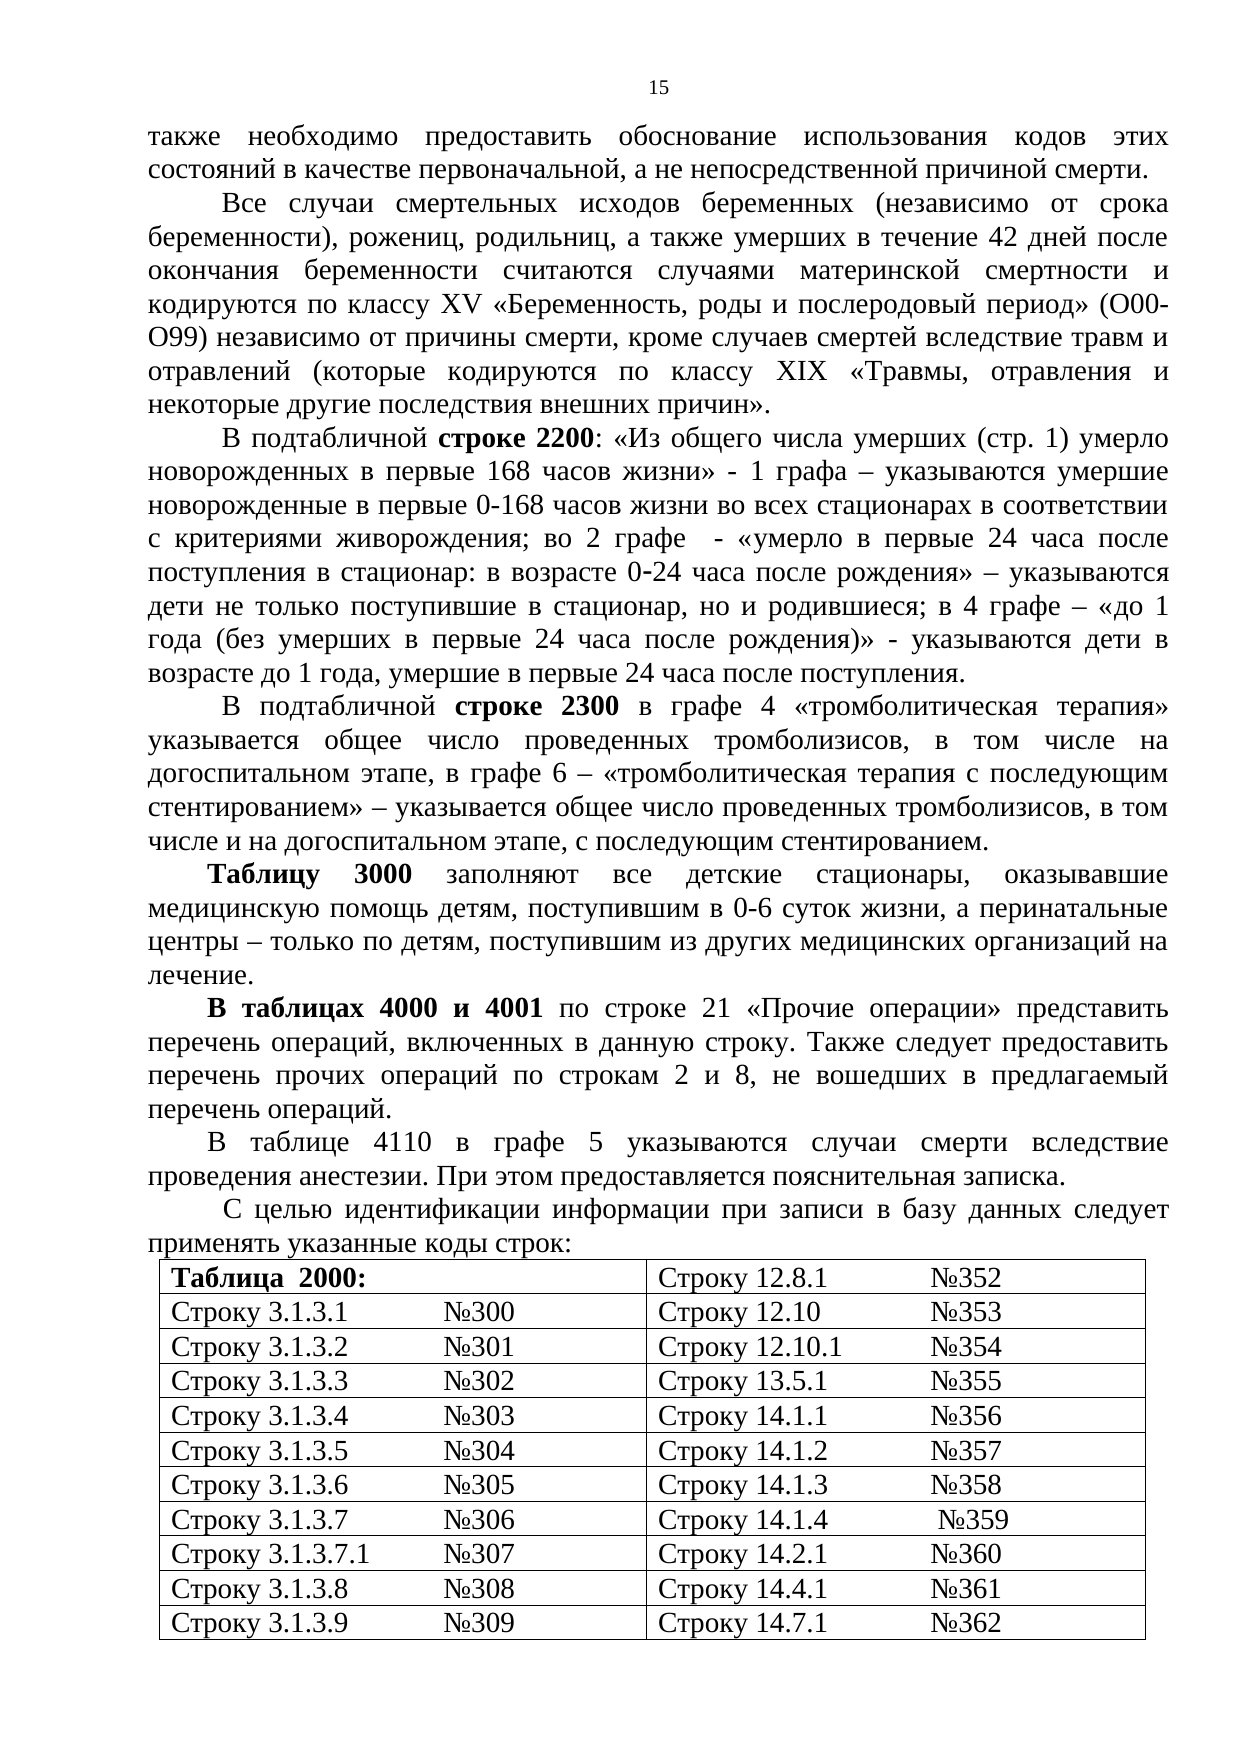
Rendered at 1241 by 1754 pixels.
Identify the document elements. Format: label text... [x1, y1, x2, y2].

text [148, 118, 1169, 185]
table_cell Строку 14.1.3 №358 [647, 1467, 1145, 1501]
text Все случаи смертельных исходов беременных (независимо от срока беременности), рожениц, родильниц, а также умерших в течение 42 дней после окончания беременности считаются случаями материнской смертности и кодируются по классу XV «Беременность, роды и послеродовый период» (О00-О99) независимо от причины смерти, кроме случаев смертей вследствие травм и отравлений (которые кодируются по классу XIX «Травмы, отравления и некоторые другие последствия внешних причин». [148, 185, 1169, 420]
text В таблице 4110 в графе 5 указываются случаи смерти вследствие проведения анестезии. При этом предоставляется пояснительная записка. [148, 1124, 1169, 1192]
table_cell Строку 3.1.3.4 №303 [160, 1398, 646, 1432]
table_cell Строку 14.4.1 №361 [647, 1571, 1145, 1604]
table_cell Строку 3.1.3.5 №304 [160, 1433, 646, 1466]
table_cell Строку 3.1.3.1 №300 [160, 1294, 646, 1328]
table_cell Строку 3.1.3.6 №305 [160, 1467, 646, 1501]
text В подтабличной строке 2300 в графе 4 «тромболитическая терапия» указывается общее число проведенных тромболизисов, в том числе на догоспитальном этапе, в графе 6 – «тромболитическая терапия с последующим стентированием» – указывается общее число проведенных тромболизисов, в том числе и на догоспитальном этапе, с последующим стентированием. [148, 688, 1169, 856]
table_cell Строку 14.1.1 №356 [647, 1398, 1145, 1432]
text С целью идентификации информации при записи в базу данных следует применять указанные коды строк: [148, 1192, 1169, 1259]
text В подтабличной строке 2200: «Из общего числа умерших (стр. 1) умерло новорожденных в первые 168 часов жизни» - 1 графа – указываются умершие новорожденные в первые 0-168 часов жизни во всех стационарах в соответствии с критериями живорождения; во 2 графе - «умерло в первые 24 часа после поступления в стационар: в возрасте 024 часа после рождения» – указываются дети не только поступившие в стационар, но и родившиеся; в 4 графе – «до 1 года (без умерших в первые 24 часа после рождения)» - указываются дети в возрасте до 1 года, умершие в первые 24 часа после поступления. [148, 420, 1169, 688]
table_cell Строку 3.1.3.9 №309 [160, 1606, 646, 1639]
table_cell Строку 14.2.1 №360 [647, 1536, 1145, 1570]
table_header Строку 12.8.1 №352 [647, 1260, 1145, 1293]
table_cell Строку 3.1.3.2 №301 [160, 1329, 646, 1362]
table_cell Строку 3.1.3.7 №306 [160, 1502, 646, 1535]
table_cell Строку 3.1.3.8 №308 [160, 1571, 646, 1604]
table_cell Строку 13.5.1 №355 [647, 1364, 1145, 1397]
table_cell Строку 12.10 №353 [647, 1294, 1145, 1328]
table_cell Строку 3.1.3.3 №302 [160, 1364, 646, 1397]
table_cell Строку 14.7.1 №362 [647, 1606, 1145, 1639]
text В таблицах 4000 и 4001 по строке 21 «Прочие операции» представить перечень операций, включенных в данную строку. Также следует предоставить перечень прочих операций по строкам 2 и 8, не вошедших в предлагаемый перечень операций. [148, 990, 1169, 1124]
table_cell Строку 14.1.4 №359 [647, 1502, 1145, 1535]
text Таблицу 3000 заполняют все детские стационары, оказывавшие медицинскую помощь детям, поступившим в 0-6 суток жизни, а перинатальные центры – только по детям, поступившим из других медицинских организаций на лечение. [148, 856, 1169, 990]
table_cell Строку 14.1.2 №357 [647, 1433, 1145, 1466]
table_cell Строку 12.10.1 №354 [647, 1329, 1145, 1362]
table_header Таблица 2000: [160, 1260, 646, 1293]
table_cell Строку 3.1.3.7.1 №307 [160, 1536, 646, 1570]
